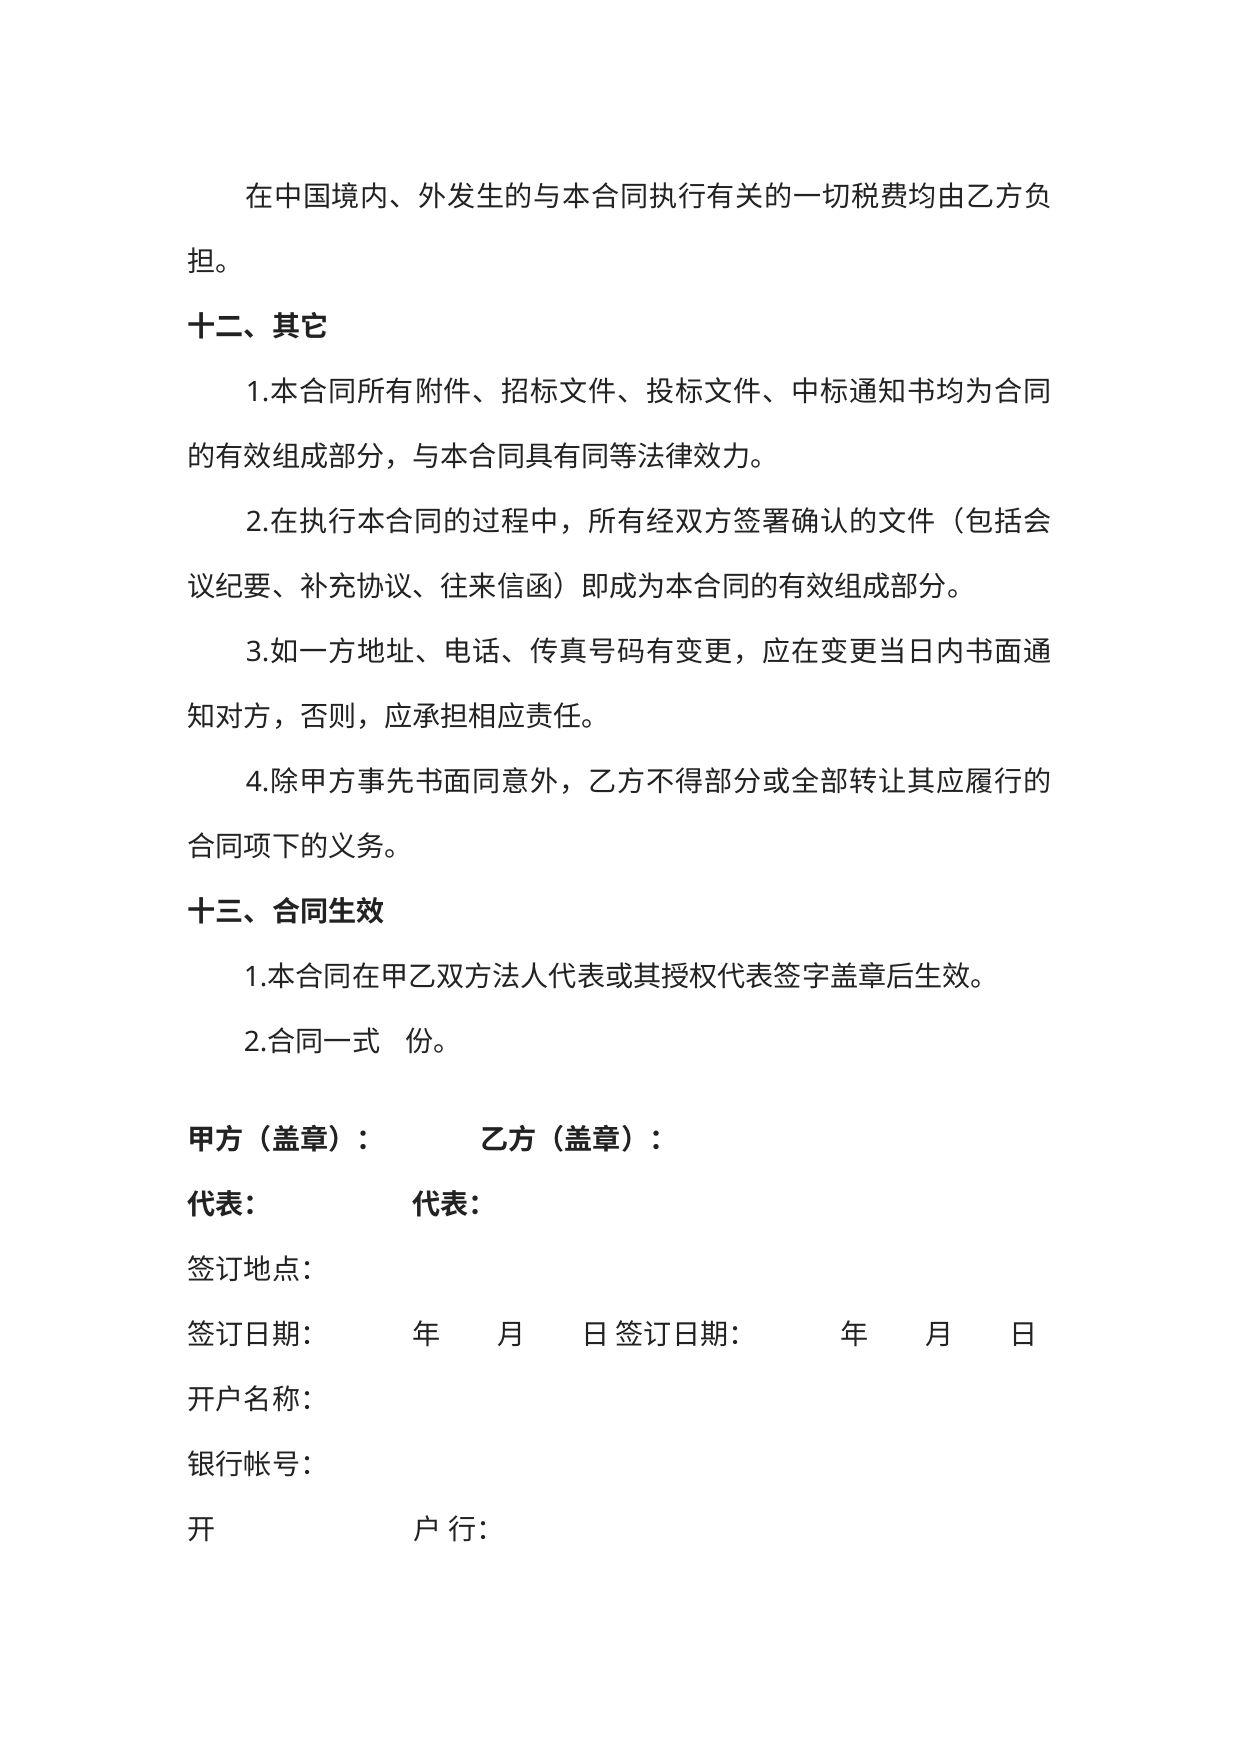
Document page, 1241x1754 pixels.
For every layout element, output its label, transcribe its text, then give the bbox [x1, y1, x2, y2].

text 在中国境内、外发生的与本合同执行有关的一切税费均由乙方负担。 [187, 162, 1053, 292]
text 签订地点： [187, 1234, 1053, 1299]
text 开 户 行： [187, 1494, 1053, 1559]
text 代表： 代表： [187, 1169, 1053, 1234]
text 3.如一方地址、电话、传真号码有变更，应在变更当日内书面通知对方，否则，应承担相应责任。 [187, 617, 1053, 747]
text 十二、其它 [187, 292, 1053, 357]
text 十三、合同生效 [187, 877, 1053, 942]
text 签订日期： 年 月 日 签订日期： 年 月 日 [187, 1299, 1053, 1364]
text 1.本合同在甲乙双方法人代表或其授权代表签字盖章后生效。 [187, 942, 1053, 1007]
text 4.除甲方事先书面同意外，乙方不得部分或全部转让其应履行的合同项下的义务。 [187, 747, 1053, 877]
text 1.本合同所有附件、招标文件、投标文件、中标通知书均为合同的有效组成部分，与本合同具有同等法律效力。 [187, 357, 1053, 487]
text 甲方（盖章）： 乙方（盖章）： [187, 1104, 1053, 1169]
text 开户名称： [187, 1364, 1053, 1429]
text 2.在执行本合同的过程中，所有经双方签署确认的文件（包括会议纪要、补充协议、往来信函）即成为本合同的有效组成部分。 [187, 487, 1053, 617]
text 银行帐号： [187, 1429, 1053, 1494]
text 2.合同一式 份。 [187, 1007, 1053, 1072]
